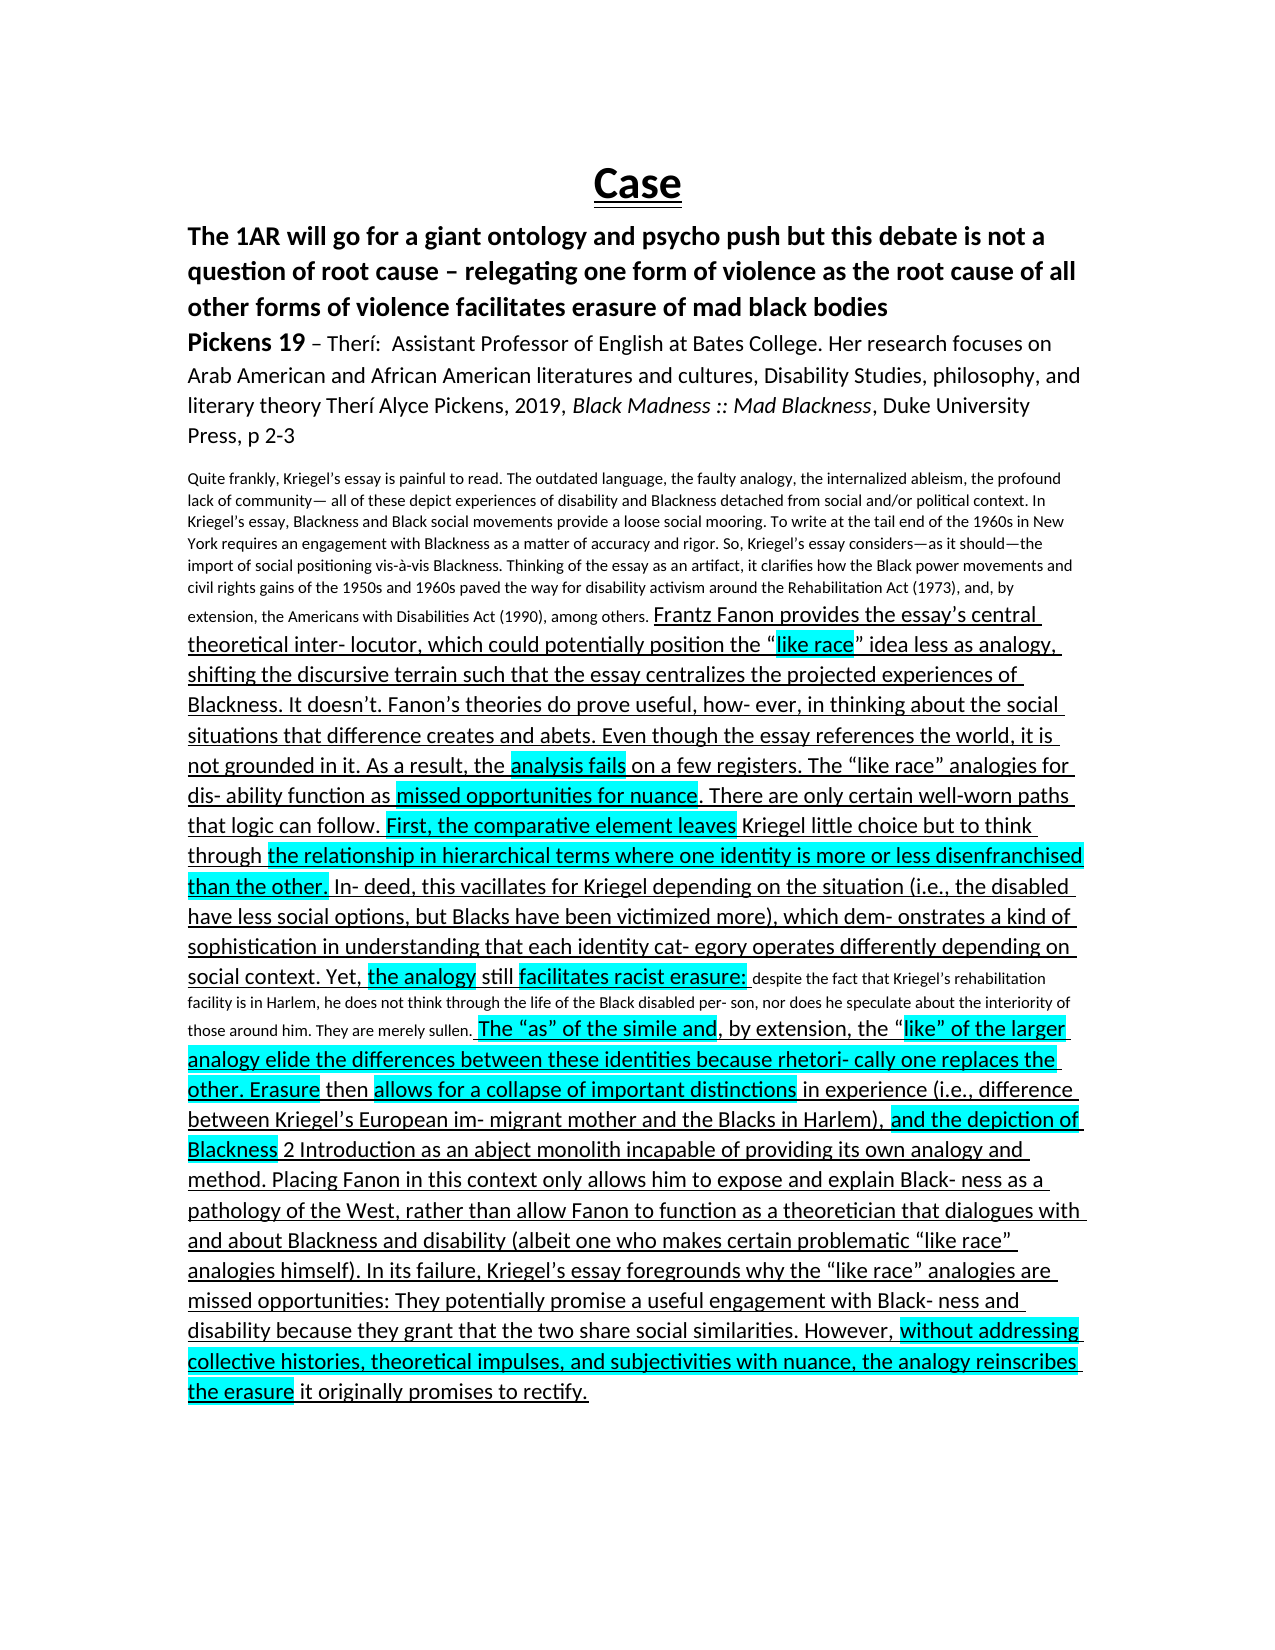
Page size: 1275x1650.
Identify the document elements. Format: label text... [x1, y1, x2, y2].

subtitle The 1AR will go for a giant ontology and psycho push but this debate is not a question of root cause – relegating one form of violence as the root cause of all other forms of violence facilitates erasure of mad black bodies [187, 219, 1087, 323]
text Quite frankly, Kriegel’s essay is painful to read. The outdated language, the faulty analogy, the internalized ableism, the profound lack of community— all of these depict experiences of disability and Blackness detached from social and/or political context. In Kriegel’s essay, Blackness and Black social movements provide a loose social mooring. To write at the tail end of the 1960s in New York requires an engagement with Blackness as a matter of accuracy and rigor. So, Kriegel’s essay considers—as it should—the import of social positioning vis-à-vis Blackness. Thinking of the essay as an artifact, it clarifies how the Black power movements and civil rights gains of the 1950s and 1960s paved the way for disability activism around the Rehabilitation Act (1973), and, by extension, the Americans with Disabilities Act (1990), among others. Frantz Fanon provides the essay’s central theoretical inter- locutor, which could potentially position the “like race” idea less as analogy, shifting the discursive terrain such that the essay centralizes the projected experiences of Blackness. It doesn’t. Fanon’s theories do prove useful, how- ever, in thinking about the social situations that difference creates and abets. Even though the essay references the world, it is not grounded in it. As a result, the analysis fails on a few registers. The “like race” analogies for dis- ability function as missed opportunities for nuance. There are only certain well-worn paths that logic can follow. First, the comparative element leaves Kriegel little choice but to think through the relationship in hierarchical terms where one identity is more or less disenfranchised than the other. In- deed, this vacillates for Kriegel depending on the situation (i.e., the disabled have less social options, but Blacks have been victimized more), which dem- onstrates a kind of sophistication in understanding that each identity cat- egory operates differently depending on social context. Yet, the analogy still facilitates racist erasure: despite the fact that Kriegel’s rehabilitation facility is in Harlem, he does not think through the life of the Black disabled per- son, nor does he speculate about the interiority of those around him. They are merely sullen. The “as” of the simile and, by extension, the “like” of the larger analogy elide the differences between these identities because rhetori- cally one replaces the other. Erasure then allows for a collapse of important distinctions in experience (i.e., difference between Kriegel’s European im- migrant mother and the Blacks in Harlem), and the depiction of Blackness 2 Introduction as an abject monolith incapable of providing its own analogy and method. Placing Fanon in this context only allows him to expose and explain Black- ness as a pathology of the West, rather than allow Fanon to function as a theoretician that dialogues with and about Blackness and disability (albeit one who makes certain problematic “like race” analogies himself). In its failure, Kriegel’s essay foregrounds why the “like race” analogies are missed opportunities: They potentially promise a useful engagement with Black- ness and disability because they grant that the two share social similarities. However, without addressing collective histories, theoretical impulses, and subjectivities with nuance, the analogy reinscribes the erasure it originally promises to rectify. [187, 468, 1087, 1220]
text Pickens 19 – Therí: Assistant Professor of English at Bates College. Her research focuses on Arab American and African American literatures and cultures, Disability Studies, philosophy, and literary theory Therí Alyce Pickens, 2019, Black Madness :: Mad Blackness, Duke University Press, p 2-3 [187, 326, 1087, 449]
subtitle Case [187, 154, 1087, 210]
